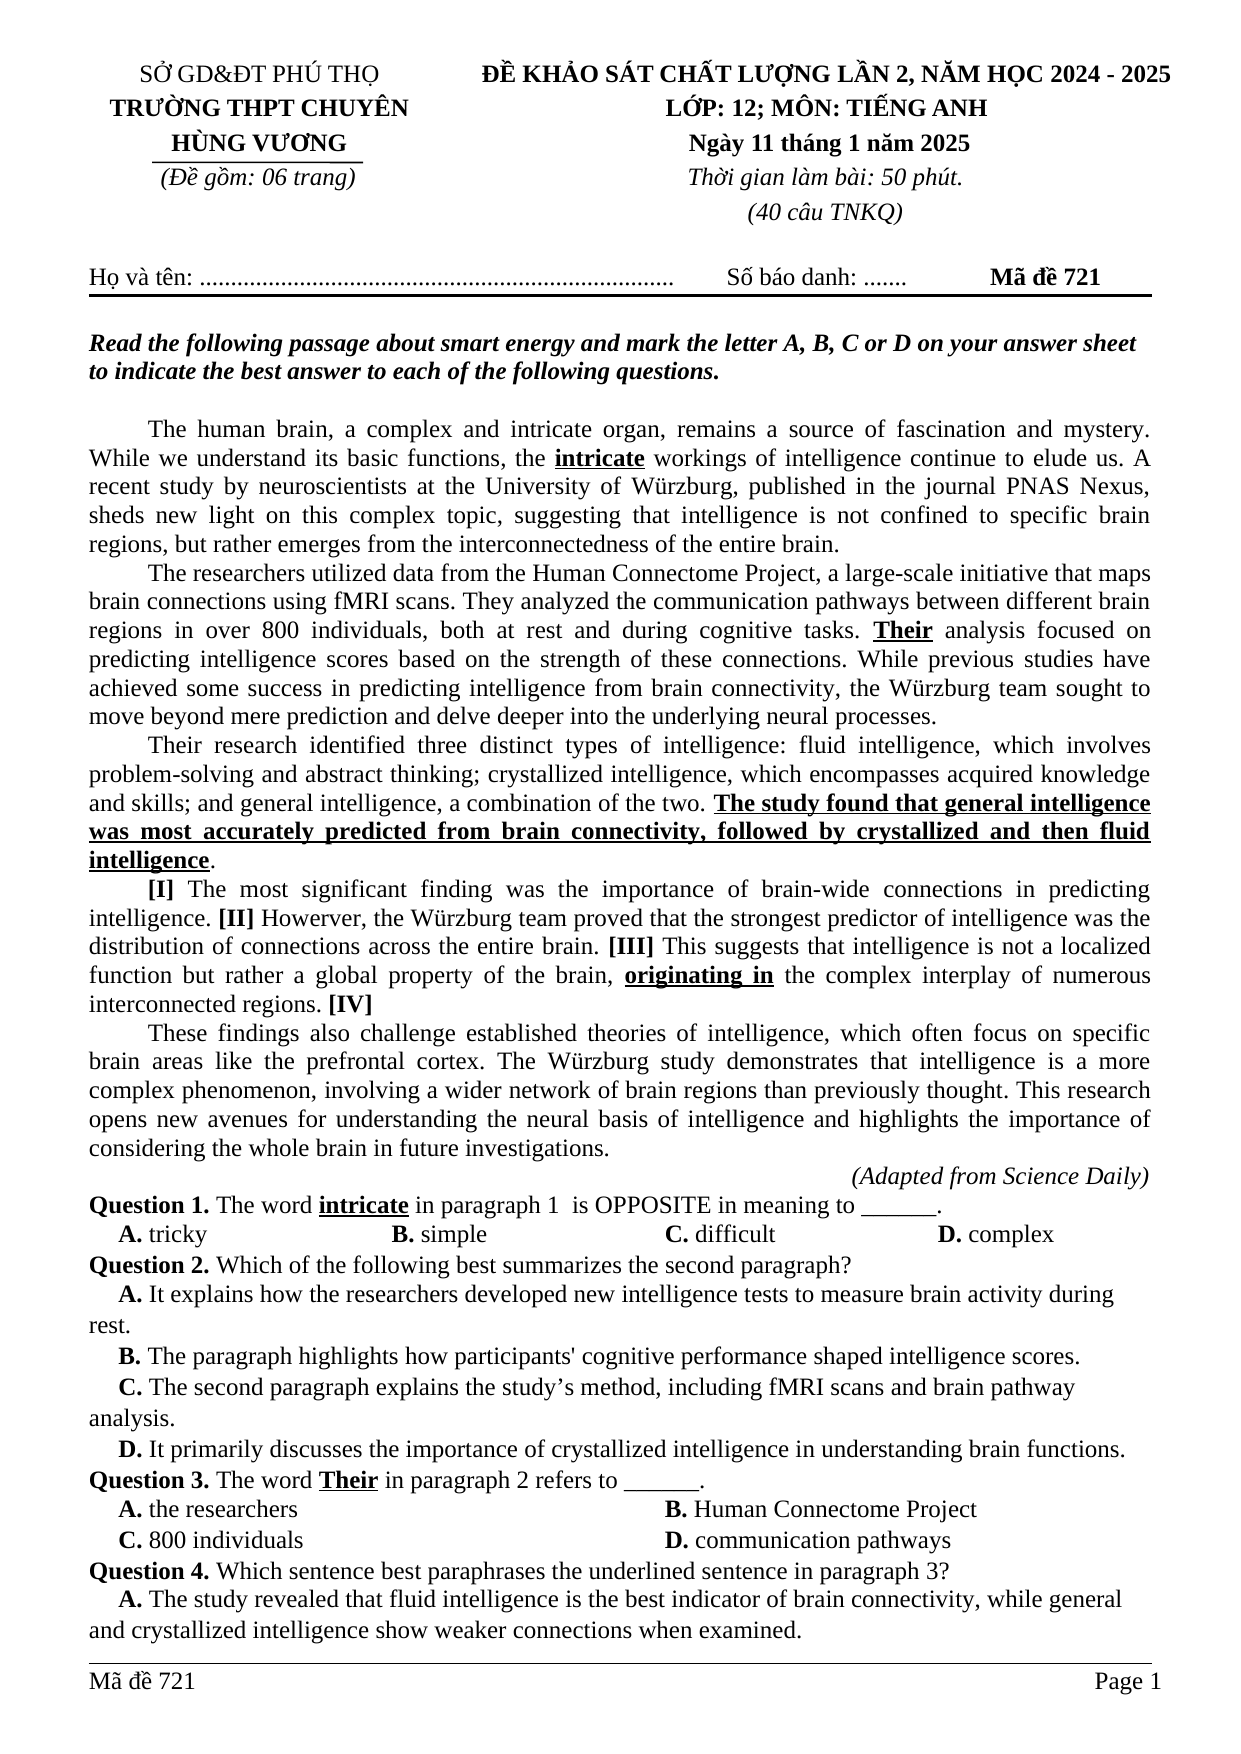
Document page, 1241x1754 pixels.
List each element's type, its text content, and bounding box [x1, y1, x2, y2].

text Question 3. The word Their in paragraph 2 refers to ______. [89, 1465, 1152, 1494]
table_header Số báo danh: ....... [726, 263, 939, 293]
text Question 2. Which of the following best summarizes the second paragraph? [89, 1250, 1152, 1279]
table_header SỞ GD&ĐT PHÚ THỌ TRƯỜNG THPT CHUYÊN HÙNG VƯƠNG (Đề gồm: 06 trang) [53, 59, 465, 231]
text (Adapted from Science Daily) [89, 1161, 1152, 1190]
text B. The paragraph highlights how participants' cognitive performance shaped intelligence scores. [89, 1341, 1152, 1369]
text A. The study revealed that fluid intelligence is the best indicator of brain connectivity, while general and crystallized intelligence show weaker connections when examined. [89, 1584, 1152, 1644]
text C. 800 individuals D. communication pathways [89, 1525, 1152, 1553]
table_header Mã đề 721 [939, 263, 1152, 293]
text A. It explains how the researchers developed new intelligence tests to measure brain activity during rest. [89, 1279, 1152, 1338]
text Question 4. Which sentence best paraphrases the underlined sentence in paragraph 3? [89, 1556, 1152, 1584]
text C. The second paragraph explains the study’s method, including fMRI scans and brain pathway analysis. [89, 1372, 1152, 1432]
text The researchers utilized data from the Human Connectome Project, a large-scale initiative that maps brain connections using fMRI scans. They analyzed the communication pathways between different brain regions in over 800 individuals, both at rest and during cognitive tasks. Their analysis focused on predicting intelligence scores based on the strength of these connections. While previous studies have achieved some success in predicting intelligence from brain connectivity, the Würzburg team sought to move beyond mere prediction and delve deeper into the underlying neural processes. [89, 558, 1152, 730]
text [I] The most significant finding was the importance of brain-wide connections in predicting intelligence. [II] Howerver, the Würzburg team proved that the strongest predictor of intelligence was the distribution of connections across the entire brain. [III] This suggests that intelligence is not a localized function but rather a global property of the brain, originating in the complex interplay of numerous interconnected regions. [IV] [89, 874, 1152, 1018]
text The human brain, a complex and intricate organ, remains a source of fascination and mystery. While we understand its basic functions, the intricate workings of intelligence continue to elude us. A recent study by neuroscientists at the University of Würzburg, published in the journal PNAS Nexus, sheds new light on this complex topic, suggesting that intelligence is not confined to specific brain regions, but rather emerges from the interconnectedness of the entire brain. [89, 414, 1152, 558]
text A. the researchers B. Human Connectome Project [89, 1494, 1152, 1522]
text A. tricky B. simple C. difficult D. complex [89, 1219, 1152, 1248]
text D. It primarily discusses the importance of crystallized intelligence in understanding brain functions. [89, 1434, 1152, 1463]
table_header Họ và tên: ............................................................................ [89, 263, 726, 293]
text Read the following passage about smart energy and mark the letter A, B, C or D on your answer sheet to indicate the best answer to each of the following questions. [89, 328, 1152, 385]
text These findings also challenge established theories of intelligence, which often focus on specific brain areas like the prefrontal cortex. The Würzburg study demonstrates that intelligence is a more complex phenomenon, involving a wider network of brain regions than previously thought. This research opens new avenues for understanding the neural basis of intelligence and highlights the importance of considering the whole brain in future investigations. [89, 1018, 1152, 1161]
table_header ĐỀ KHẢO SÁT CHẤT LƯỢNG LẦN 2, NĂM HỌC 2024 - 2025 LỚP: 12; MÔN: TIẾNG ANH Ngày 11 tháng 1 năm 2025 Thời gian làm bài: 50 phút. (40 câu TNKQ) [465, 59, 1187, 231]
text Their research identified three distinct types of intelligence: fluid intelligence, which involves problem-solving and abstract thinking; crystallized intelligence, which encompasses acquired knowledge and skills; and general intelligence, a combination of the two. The study found that general intelligence was most accurately predicted from brain connectivity, followed by crystallized and then fluid intelligence. [89, 730, 1152, 874]
text Question 1. The word intricate in paragraph 1 is OPPOSITE in meaning to ______. [89, 1190, 1152, 1219]
